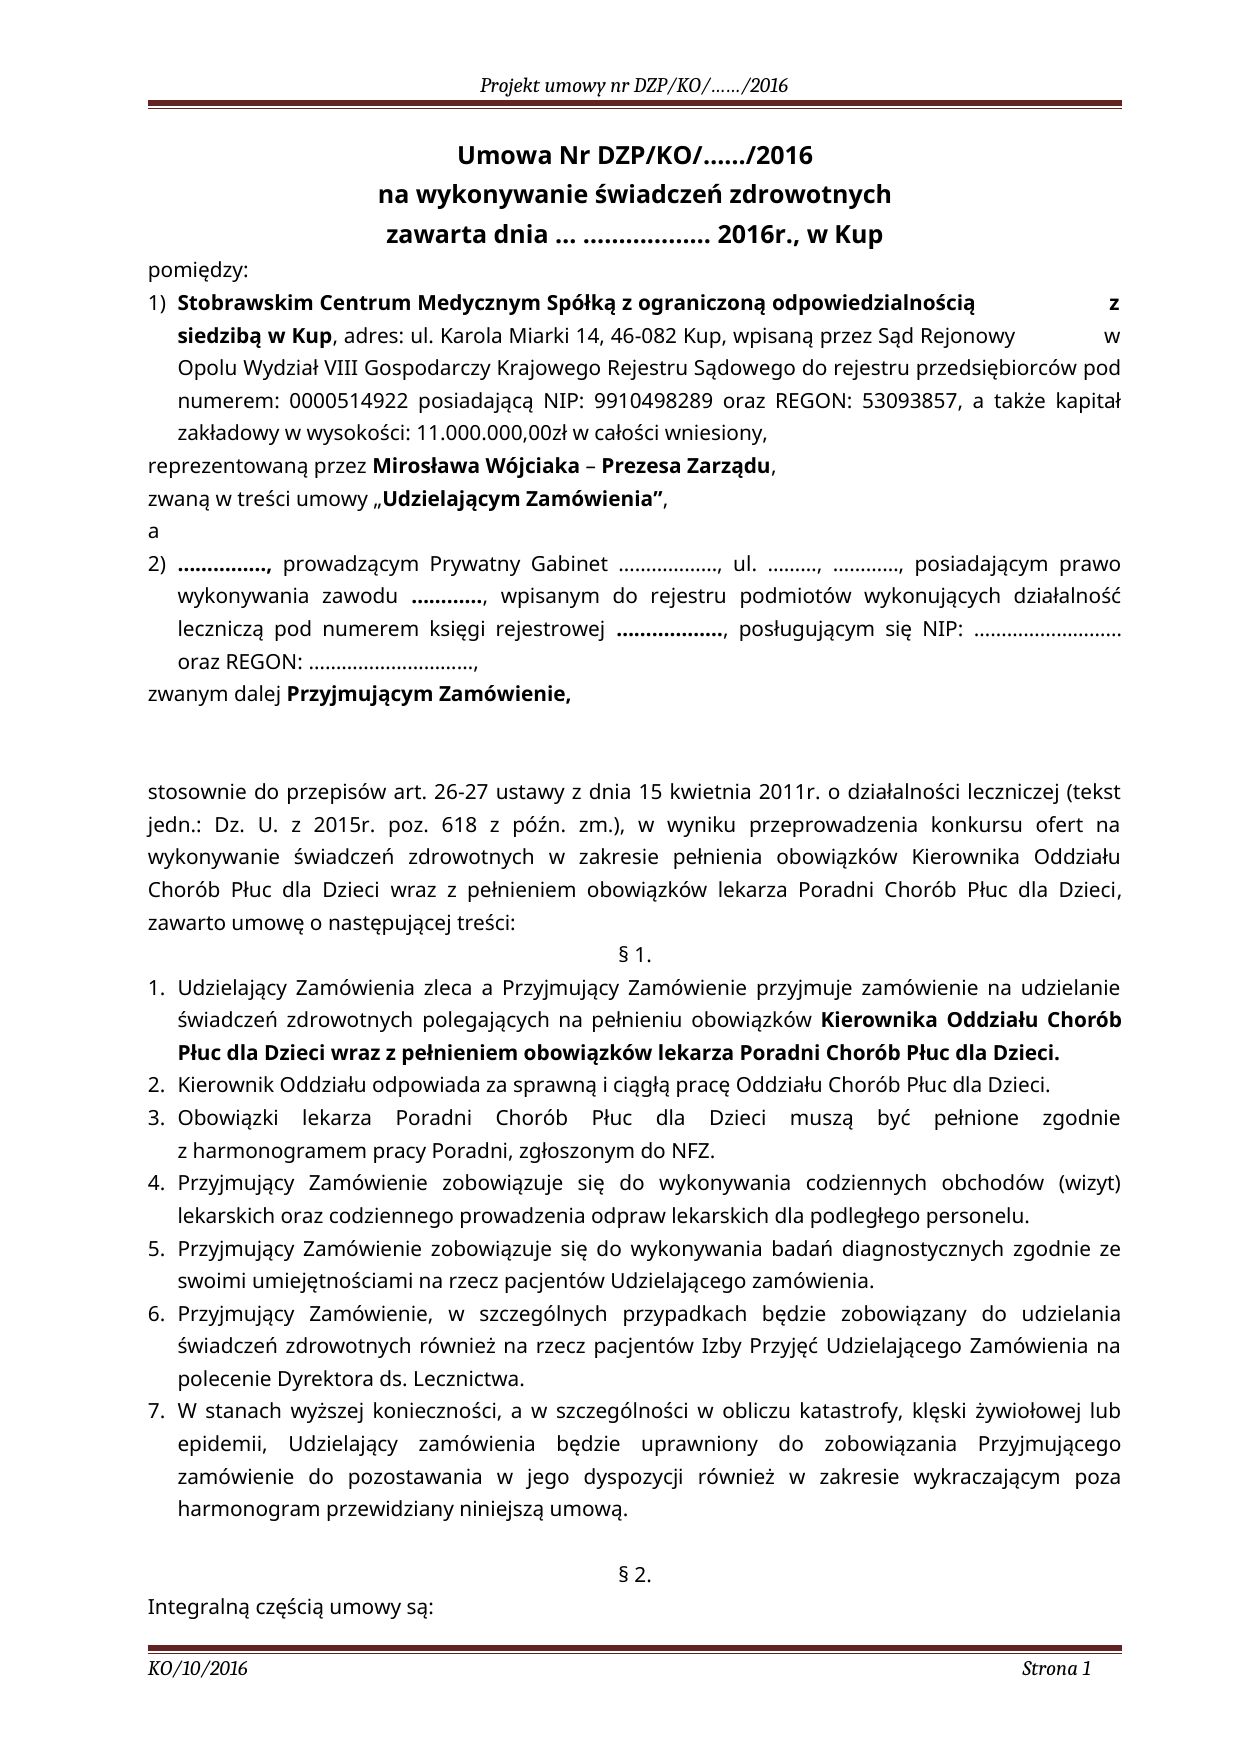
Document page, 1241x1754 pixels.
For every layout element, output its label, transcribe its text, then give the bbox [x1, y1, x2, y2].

list Przyjmujący Zamówienie, w szczególnych przypadkach będzie zobowiązany do udzielania świadczeń zdrowotnych również na rzecz pacjentów Izby Przyjęć Udzielającego Zamówienia na polecenie Dyrektora ds. Lecznictwa. [148, 1299, 1122, 1392]
text § 2. [148, 1560, 1122, 1588]
text Integralną częścią umowy są: [148, 1592, 1122, 1621]
list Stobrawskim Centrum Medycznym Spółką z ograniczoną odpowiedzialnością z siedzibą w Kup, adres: ul. Karola Miarki 14, 46-082 Kup, wpisaną przez Sąd Rejonowy w Opolu Wydział VIII Gospodarczy Krajowego Rejestru Sądowego do rejestru przedsiębiorców pod numerem: 0000514922 posiadającą NIP: 9910498289 oraz REGON: 53093857, a także kapitał zakładowy w wysokości: 11.000.000,00zł w całości wniesiony, [148, 288, 1122, 447]
text stosownie do przepisów art. 26-27 ustawy z dnia 15 kwietnia 2011r. o działalności leczniczej (tekst jedn.: Dz. U. z 2015r. poz. 618 z późn. zm.), w wyniku przeprowadzenia konkursu ofert na wykonywanie świadczeń zdrowotnych w zakresie pełnienia obowiązków Kierownika Oddziału Chorób Płuc dla Dzieci wraz z pełnieniem obowiązków lekarza Poradni Chorób Płuc dla Dzieci, zawarto umowę o następującej treści: [148, 777, 1122, 936]
list Przyjmujący Zamówienie zobowiązuje się do wykonywania codziennych obchodów (wizyt) lekarskich oraz codziennego prowadzenia odpraw lekarskich dla podległego personelu. [148, 1168, 1122, 1229]
list ……………, prowadzącym Prywatny Gabinet ………………, ul. ………, …………, posiadającym prawo wykonywania zawodu …………, wpisanym do rejestru podmiotów wykonujących działalność leczniczą pod numerem księgi rejestrowej ………………, posługującym się NIP: ……………………… oraz REGON: …………………………, [148, 549, 1122, 675]
list W stanach wyższej konieczności, a w szczególności w obliczu katastrofy, klęski żywiołowej lub epidemii, Udzielający zamówienia będzie uprawniony do zobowiązania Przyjmującego zamówienie do pozostawania w jego dyspozycji również w zakresie wykraczającym poza harmonogram przewidziany niniejszą umową. [148, 1397, 1122, 1523]
text § 1. [148, 940, 1122, 969]
text pomiędzy: [148, 256, 1122, 284]
text reprezentowaną przez Mirosława Wójciaka – Prezesa Zarządu, [148, 451, 1122, 479]
list Kierownik Oddziału odpowiada za sprawną i ciągłą pracę Oddziału Chorób Płuc dla Dzieci. [148, 1071, 1122, 1099]
text Umowa Nr DZP/KO/……/2016 [148, 138, 1122, 172]
text zwanym dalej Przyjmującym Zamówienie, [148, 679, 1122, 708]
text a [148, 516, 1122, 545]
list Obowiązki lekarza Poradni Chorób Płuc dla Dzieci muszą być pełnione zgodnie z harmonogramem pracy Poradni, zgłoszonym do NFZ. [148, 1103, 1122, 1164]
text na wykonywanie świadczeń zdrowotnych [148, 177, 1122, 211]
text zawarta dnia … ……………… 2016r., w Kup [148, 216, 1122, 250]
text zwaną w treści umowy „Udzielającym Zamówienia”, [148, 484, 1122, 512]
list Przyjmujący Zamówienie zobowiązuje się do wykonywania badań diagnostycznych zgodnie ze swoimi umiejętnościami na rzecz pacjentów Udzielającego zamówienia. [148, 1234, 1122, 1295]
list Udzielający Zamówienia zleca a Przyjmujący Zamówienie przyjmuje zamówienie na udzielanie świadczeń zdrowotnych polegających na pełnieniu obowiązków Kierownika Oddziału Chorób Płuc dla Dzieci wraz z pełnieniem obowiązków lekarza Poradni Chorób Płuc dla Dzieci. [148, 973, 1122, 1066]
